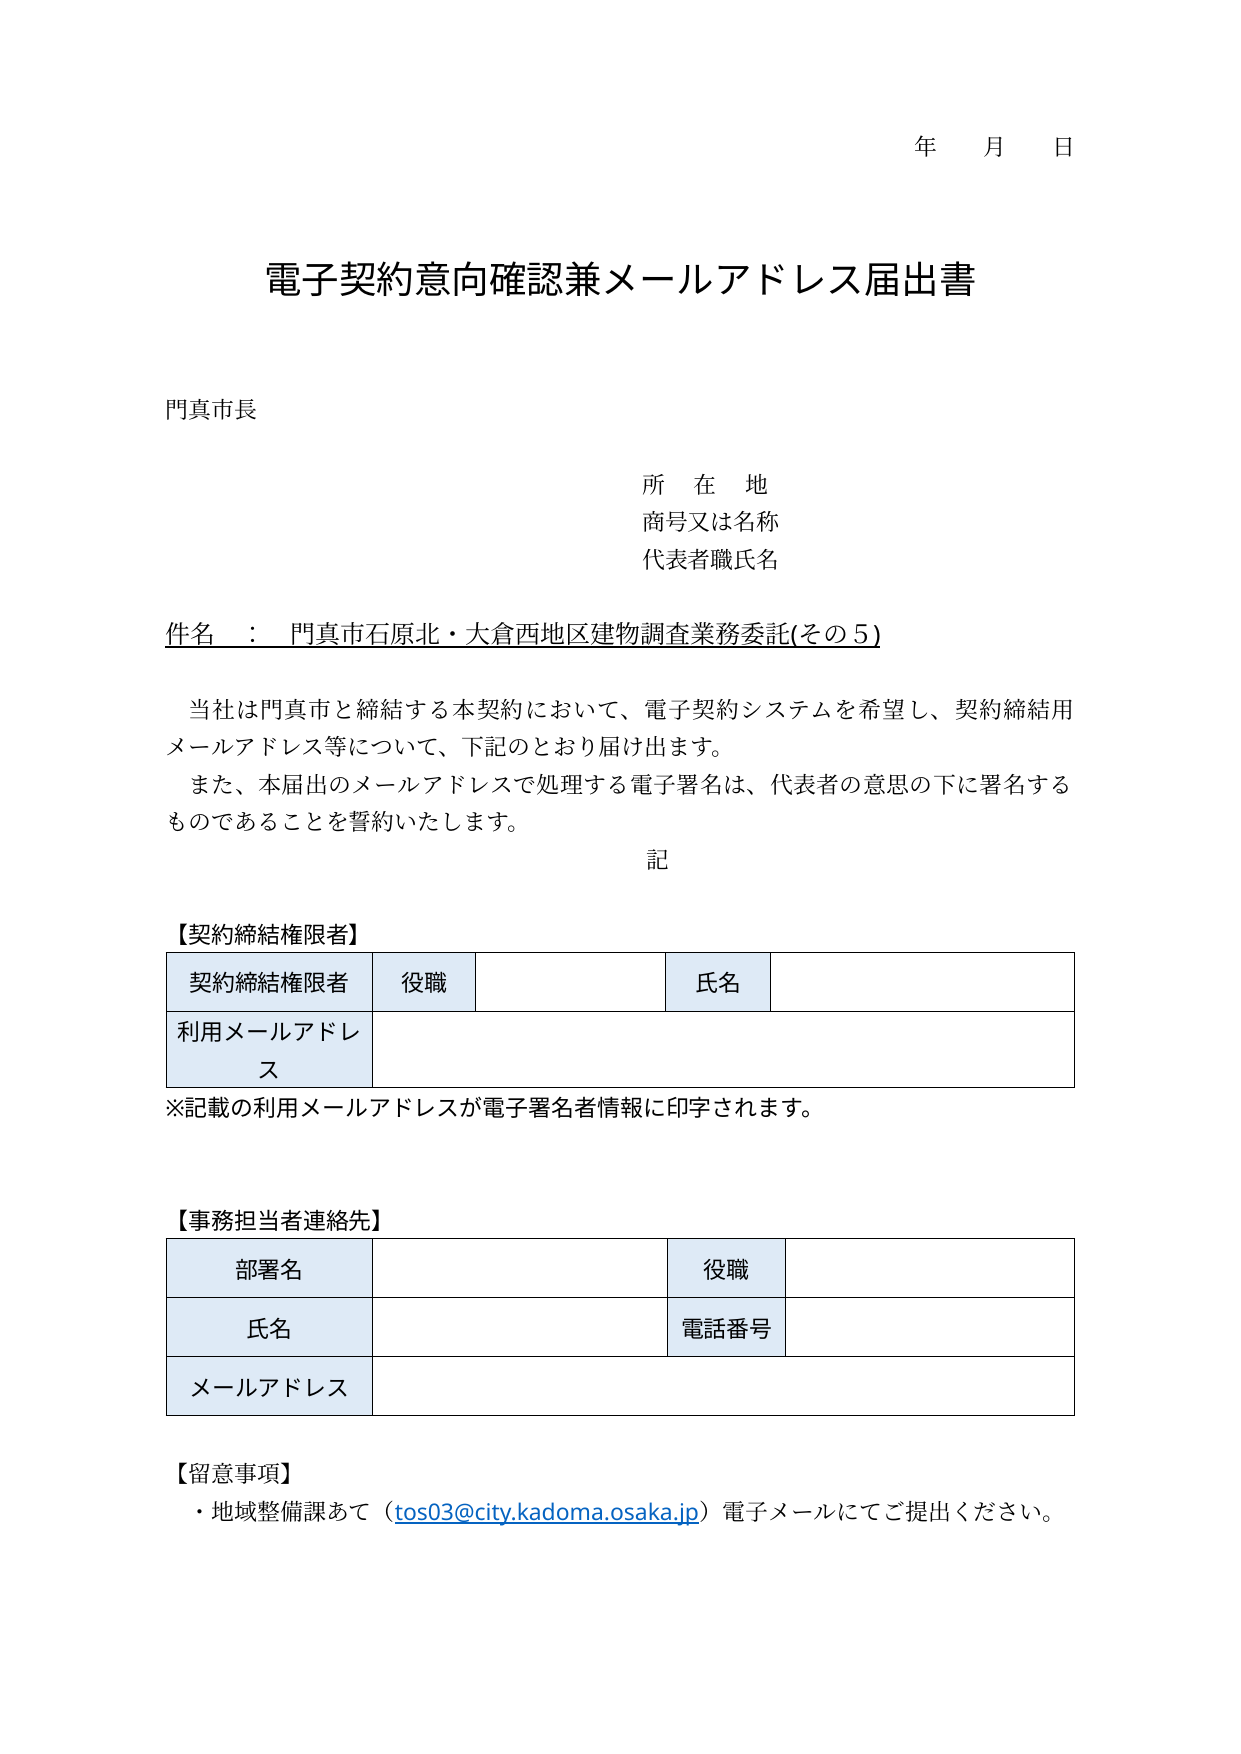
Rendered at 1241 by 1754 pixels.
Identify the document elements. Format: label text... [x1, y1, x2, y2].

table_header [476, 953, 665, 1011]
text 代表者職氏名 [165, 539, 1075, 577]
table_cell [373, 1298, 667, 1356]
table_header 部署名 [167, 1239, 372, 1297]
text 年 月 日 [165, 127, 1075, 164]
text 【契約締結権限者】 [165, 914, 691, 952]
text また、本届出のメールアドレスで処理する電子署名は、代表者の意思の下に署名するものであることを誓約いたします。 [165, 764, 1075, 839]
text 門真市長 [165, 389, 1075, 427]
text 電子契約意向確認兼メールアドレス届出書 [165, 239, 1075, 314]
table_cell メールアドレス [167, 1357, 372, 1415]
table_cell [373, 1012, 1074, 1087]
table_cell 氏名 [167, 1298, 372, 1356]
text 件名 ： 門真市石原北・大倉西地区建物調査業務委託(その５) [165, 614, 1075, 652]
table_header 役職 [373, 953, 475, 1011]
table_cell 電話番号 [668, 1298, 785, 1356]
table_header [771, 953, 1074, 1011]
table_cell [786, 1298, 1074, 1356]
table_header 契約締結権限者 [167, 953, 372, 1011]
table_header [373, 1239, 667, 1297]
table_cell [373, 1357, 1074, 1415]
text 商号又は名称 [165, 502, 1075, 539]
text 【事務担当者連絡先】 [165, 1201, 691, 1238]
table_cell 利用メールアドレス [167, 1012, 372, 1087]
text 所 在 地 [165, 464, 1075, 502]
text 当社は門真市と締結する本契約において、電子契約システムを希望し、契約締結用メールアドレス等について、下記のとおり届け出ます。 [165, 689, 1075, 764]
text 【留意事項】 [165, 1454, 1075, 1491]
text 記 [165, 839, 1075, 877]
table_header 氏名 [666, 953, 770, 1011]
table_header [786, 1239, 1074, 1297]
table_header 役職 [668, 1239, 785, 1297]
text ・地域整備課あて（tos03@city.kadoma.osaka.jp）電子メールにてご提出ください。 [165, 1491, 1075, 1529]
text ※記載の利用メールアドレスが電子署名者情報に印字されます。 [165, 1088, 1075, 1126]
